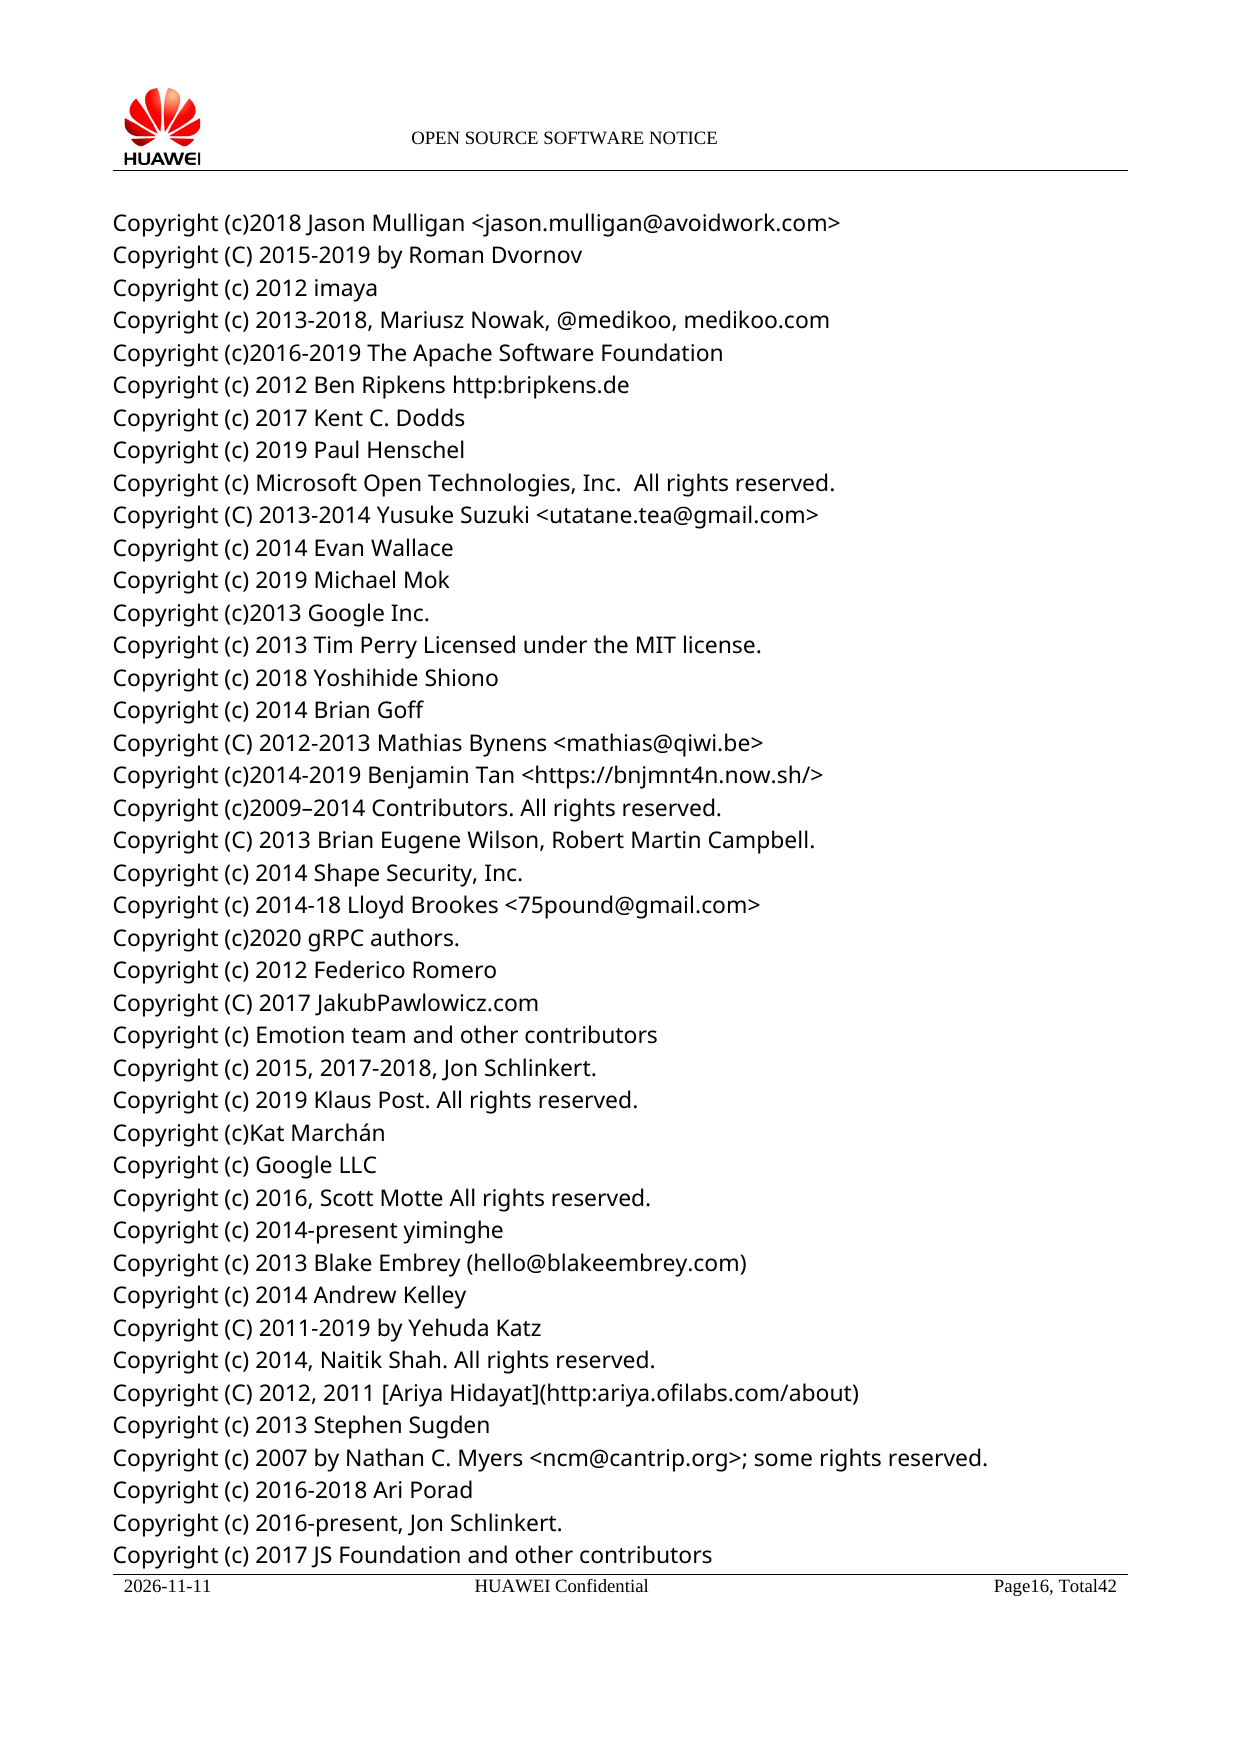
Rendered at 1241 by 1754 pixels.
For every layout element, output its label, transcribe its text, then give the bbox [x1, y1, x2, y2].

picture [124, 88, 201, 165]
